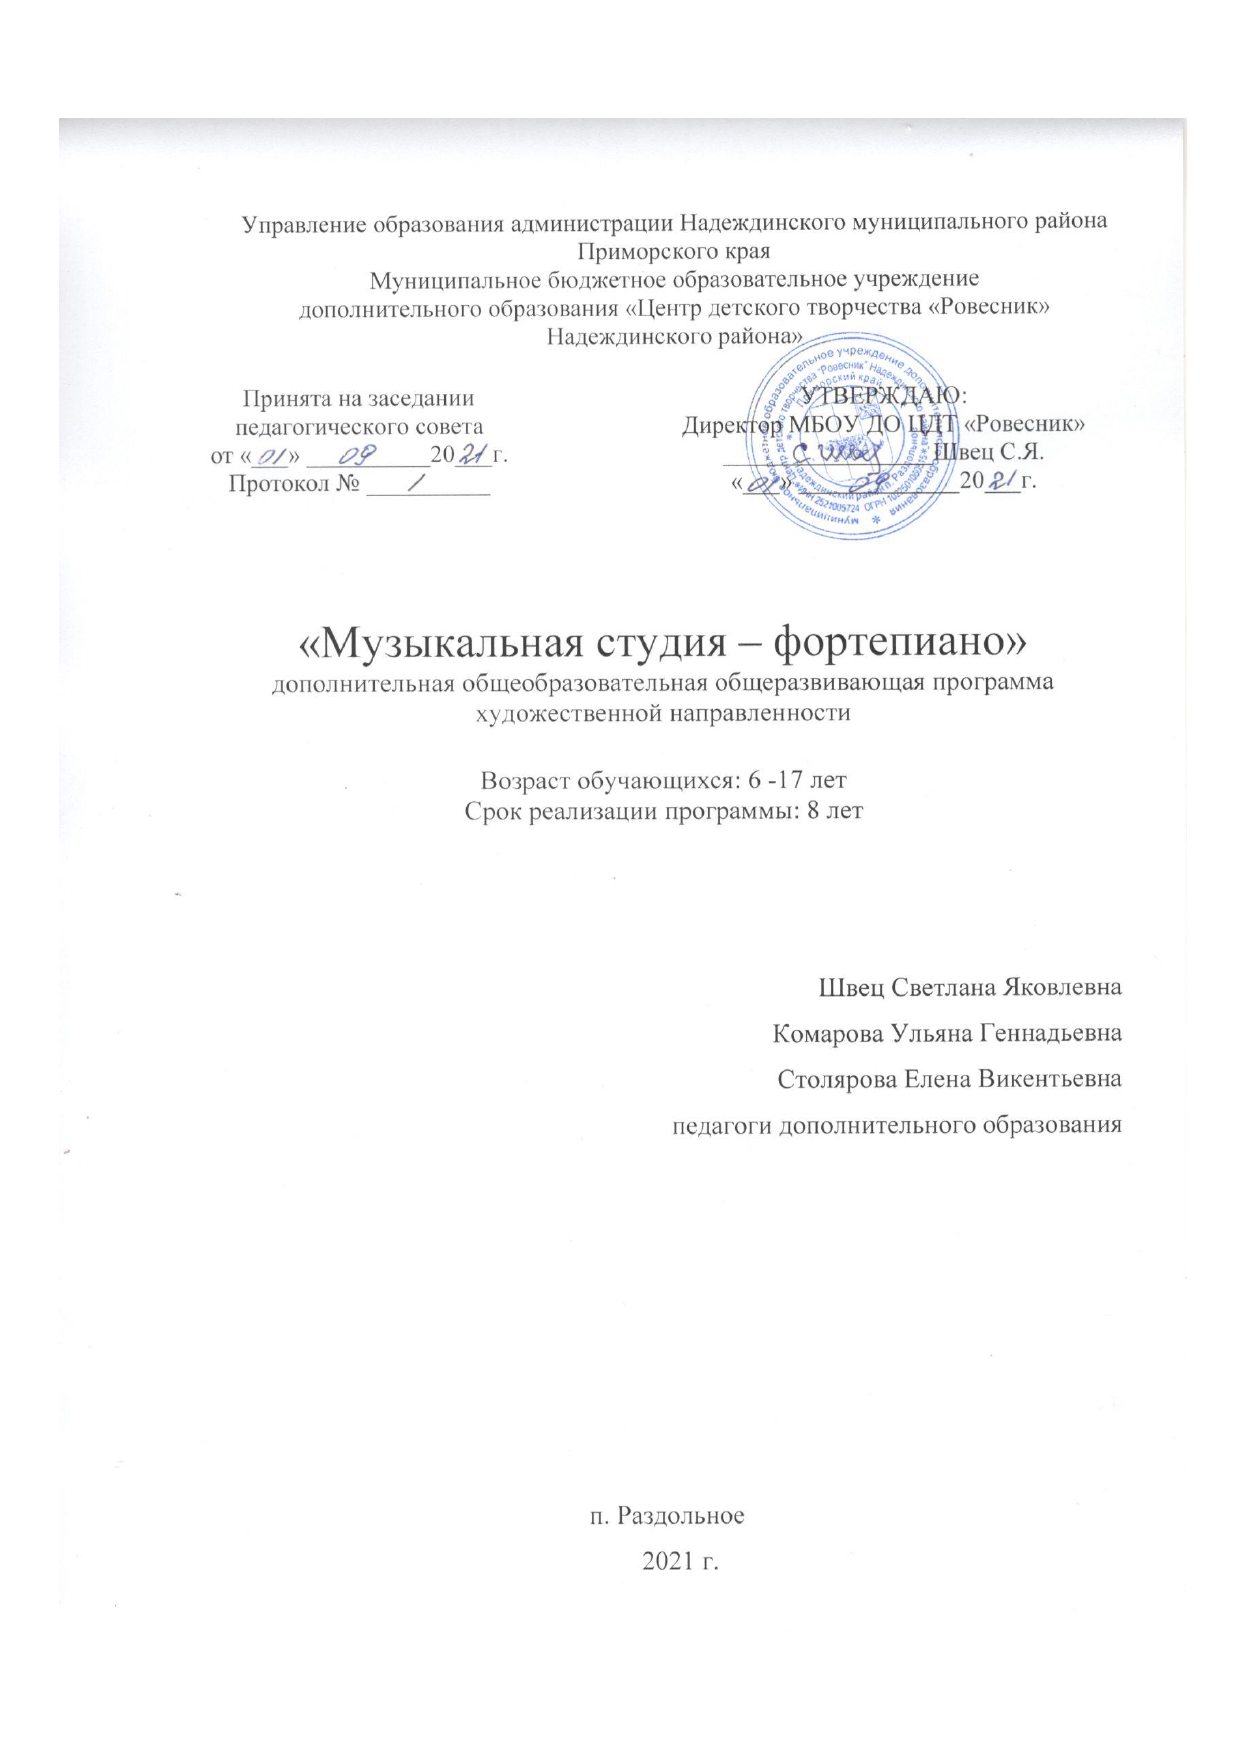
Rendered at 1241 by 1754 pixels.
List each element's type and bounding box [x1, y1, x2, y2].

picture [59, 118, 1188, 1636]
